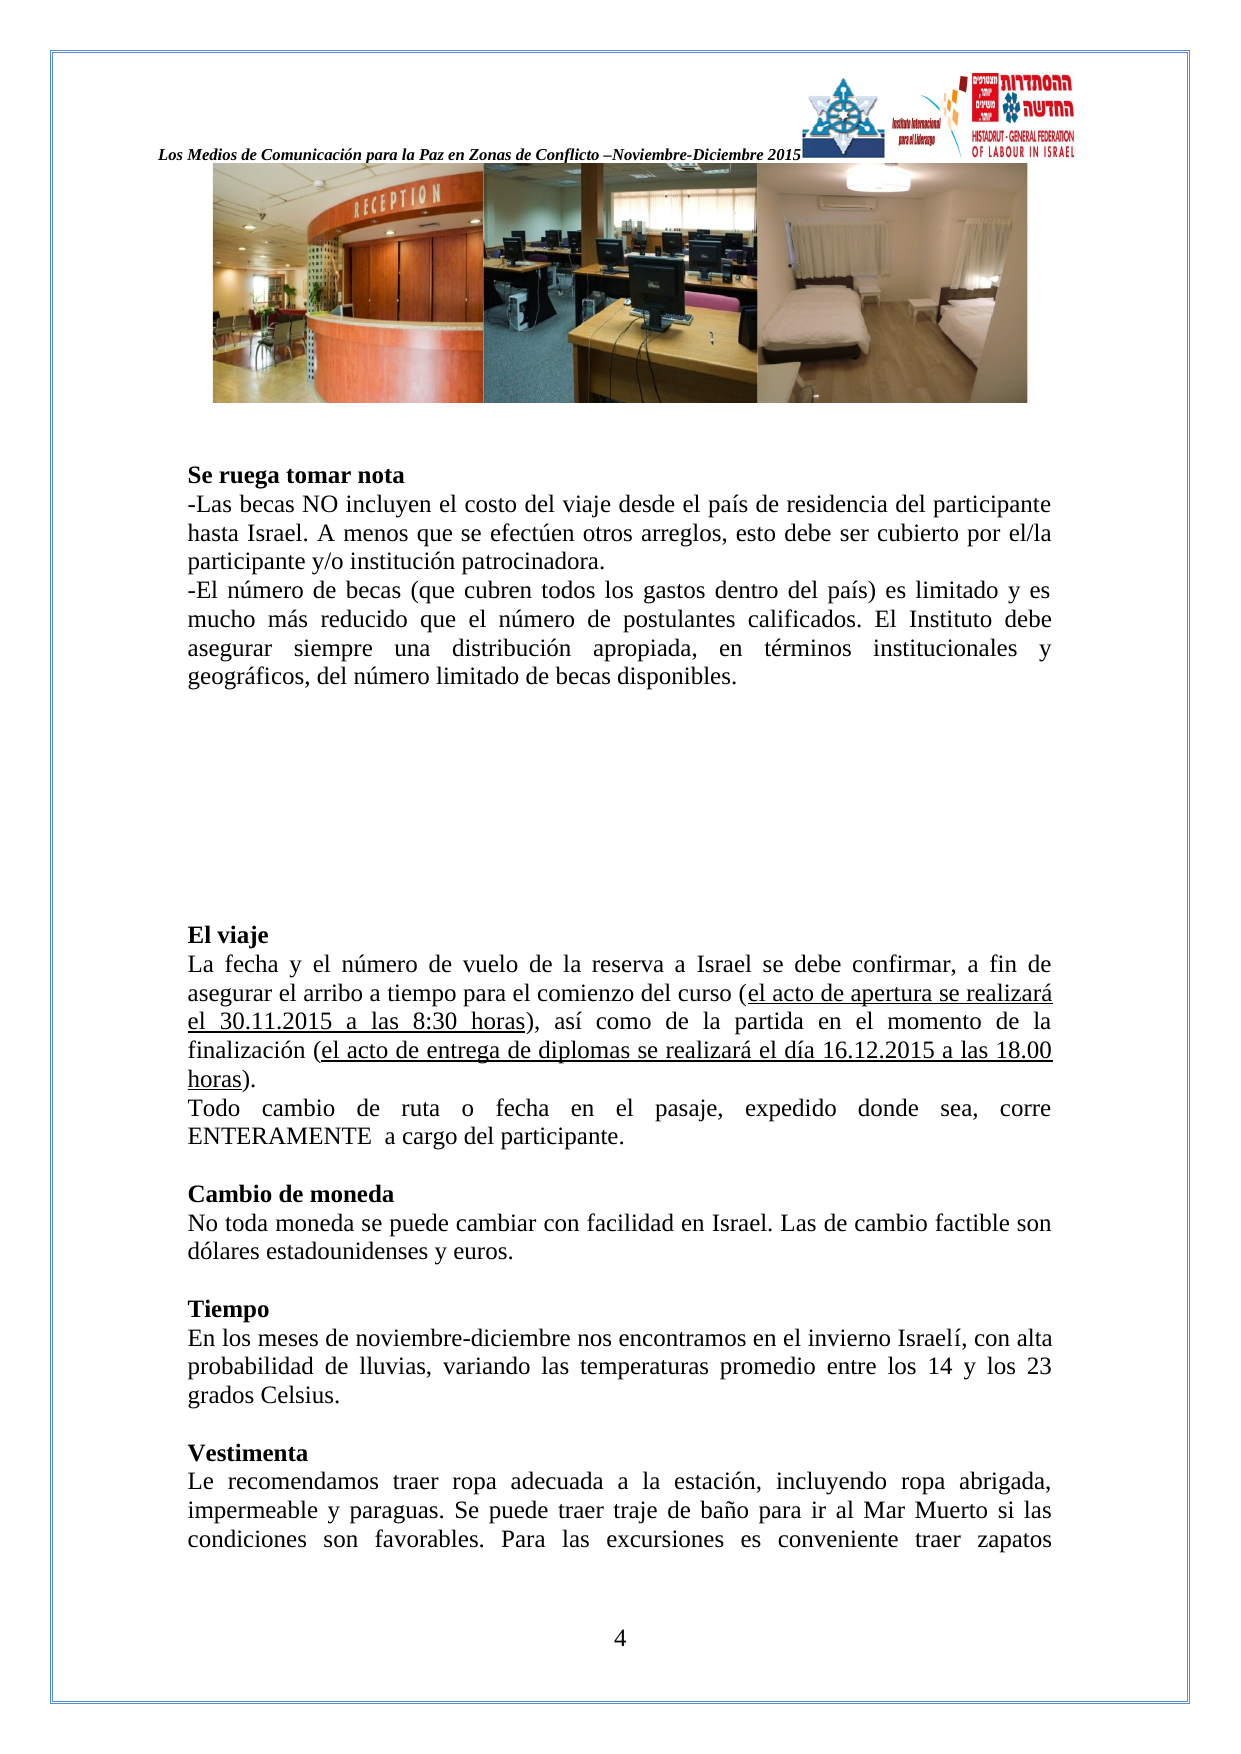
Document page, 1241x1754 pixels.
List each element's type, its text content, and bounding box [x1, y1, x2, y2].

text La fecha y el número de vuelo de la reserva a Israel se debe confirmar, a fin de asegurar el arribo a tiempo para el comienzo del curso (el acto de apertura se realizará el 30.11.2015 a las 8:30 horas), así como de la partida en el momento de la finalización (el acto de entrega de diplomas se realizará el día 16.12.2015 a las 18.00 horas). [187, 949, 1053, 1093]
text Cambio de moneda [187, 1179, 1053, 1208]
text -El número de becas (que cubren todos los gastos dentro del país) es limitado y es mucho más reducido que el número de postulantes calificados. El Instituto debe asegurar siempre una distribución apropiada, en términos institucionales y geográficos, del número limitado de becas disponibles. [187, 575, 1053, 690]
subtitle Se ruega tomar nota [187, 460, 1053, 489]
text No toda moneda se puede cambiar con facilidad en Israel. Las de cambio factible son dólares estadounidenses y euros. [187, 1208, 1053, 1265]
text Todo cambio de ruta o fecha en el pasaje, expedido donde sea, corre ENTERAMENTE a cargo del participante. [187, 1093, 1053, 1150]
text Vestimenta [187, 1438, 1053, 1466]
text El viaje [187, 920, 1053, 949]
text -Las becas NO incluyen el costo del viaje desde el país de residencia del participante hasta Israel. A menos que se efectúen otros arreglos, esto debe ser cubierto por el/la participante y/o institución patrocinadora. [187, 489, 1053, 575]
picture [971, 73, 1075, 160]
picture [212, 163, 1028, 403]
picture [801, 75, 968, 160]
text Tiempo [187, 1294, 1053, 1323]
text En los meses de noviembre-diciembre nos encontramos en el invierno Israelí, con alta probabilidad de lluvias, variando las temperaturas promedio entre los 14 y los 23 grados Celsius. [187, 1323, 1053, 1409]
